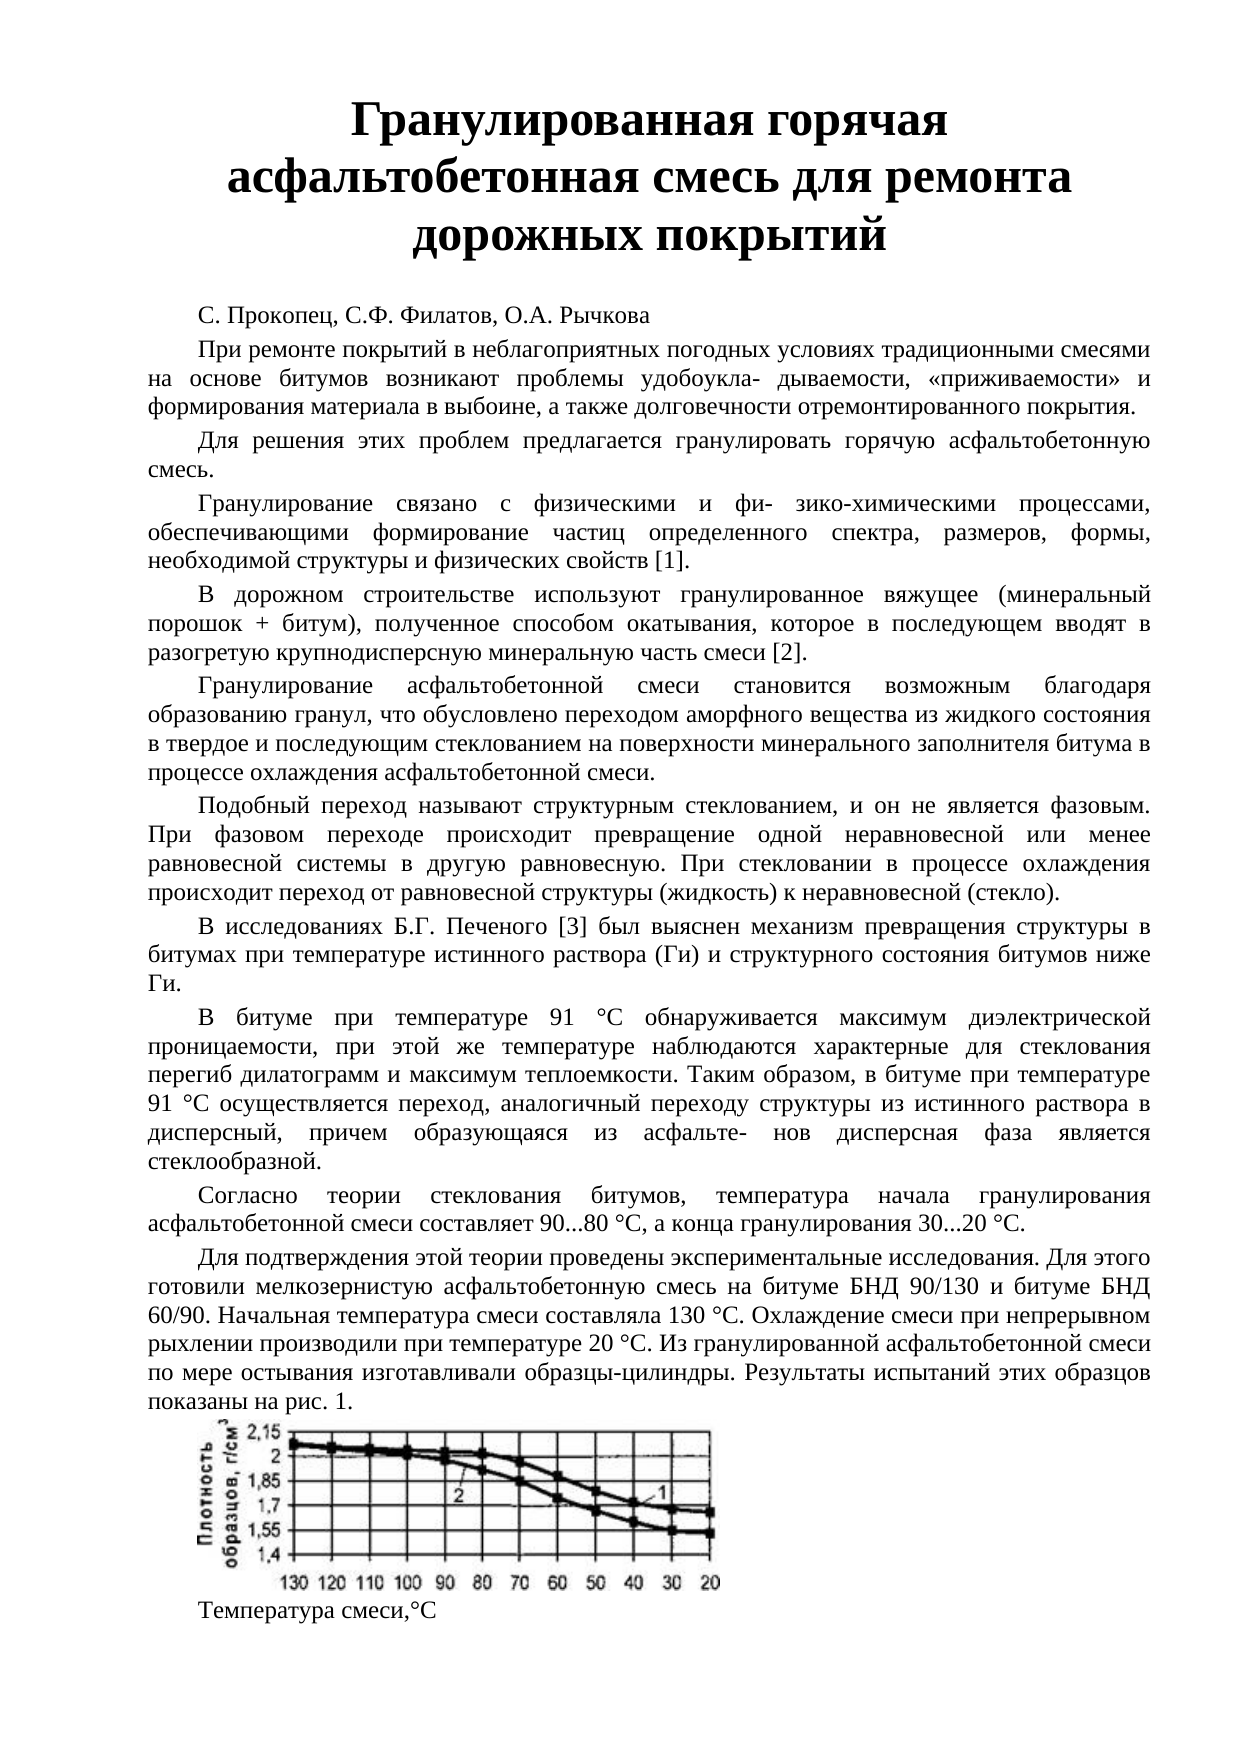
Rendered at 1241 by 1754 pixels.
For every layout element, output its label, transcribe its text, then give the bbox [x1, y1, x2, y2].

text Подобный переход называют структурным стеклованием, и он не является фазовым. При фазовом переходе происходит превращение одной неравновесной или менее равновесной системы в другую равновесную. При стекловании в процессе охлаждения происходит переход от равновесной структуры (жидкость) к неравновесной (стекло). [148, 791, 1152, 906]
text Температура смеси,°С [148, 1595, 1152, 1624]
text В исследованиях Б.Г. Печеного [3] был выяснен механизм превращения структуры в битумах при температуре истинного раствора (Ги) и структурного состояния битумов ниже Ги. [148, 911, 1152, 997]
text C. Прокопец, С.Ф. Филатов, О.А. Рычкова [148, 300, 1152, 329]
text При ремонте покрытий в неблагоприятных погодных условиях традиционными смесями на основе битумов возникают проблемы удобоукла- дываемости, «приживаемости» и формирования материала в выбоине, а также долговечности отремонтированного покрытия. [148, 334, 1152, 420]
text В битуме при температуре 91 °С обнаруживается максимум диэлектрической проницаемости, при этой же температуре наблюдаются характерные для стеклования перегиб дилатограмм и максимум теплоемкости. Таким образом, в битуме при температуре 91 °С осуществляется переход, аналогичный переходу структуры из истинного раствора в дисперсный, причем образующаяся из асфальте- нов дисперсная фаза является стеклообразной. [148, 1002, 1152, 1174]
text Для подтверждения этой теории проведены экспериментальные исследования. Для этого готовили мелкозернистую асфальтобетонную смесь на битуме БНД 90/130 и битуме БНД 60/90. Начальная температура смеси составляла 130 °С. Охлаждение смеси при непрерывном рыхлении производили при температуре 20 °С. Из гранулированной асфальтобетонной смеси по мере остывания изготавливали образцы-цилиндры. Результаты испытаний этих образцов показаны на рис. 1. [148, 1242, 1152, 1415]
text Гранулирование асфальтобетонной смеси становится возможным благодаря образованию гранул, что обусловлено переходом аморфного вещества из жидкого состояния в твердое и последующим стеклованием на поверхности минерального заполнителя битума в процессе охлаждения асфальтобетонной смеси. [148, 671, 1152, 786]
picture [197, 1419, 720, 1591]
text Согласно теории стеклования битумов, температура начала гранулирования асфальтобетонной смеси составляет 90...80 °С, а конца гранулирования 30...20 °С. [148, 1180, 1152, 1237]
text Для решения этих проблем предлагается гранулировать горячую асфальтобетонную смесь. [148, 425, 1152, 483]
text В дорожном строительстве используют гранулированное вяжущее (минеральный порошок + битум), полученное способом окатывания, которое в последующем вводят в разогретую крупнодисперсную минеральную часть смеси [2]. [148, 579, 1152, 665]
text Гранулирование связано с физическими и фи- зико-химическими процессами, обеспечивающими формирование частиц определенного спектра, размеров, формы, необходимой структуры и физических свойств [1]. [148, 488, 1152, 574]
subtitle Гранулированная горячая асфальтобетонная смесь для ремонта дорожных покрытий [148, 88, 1152, 261]
